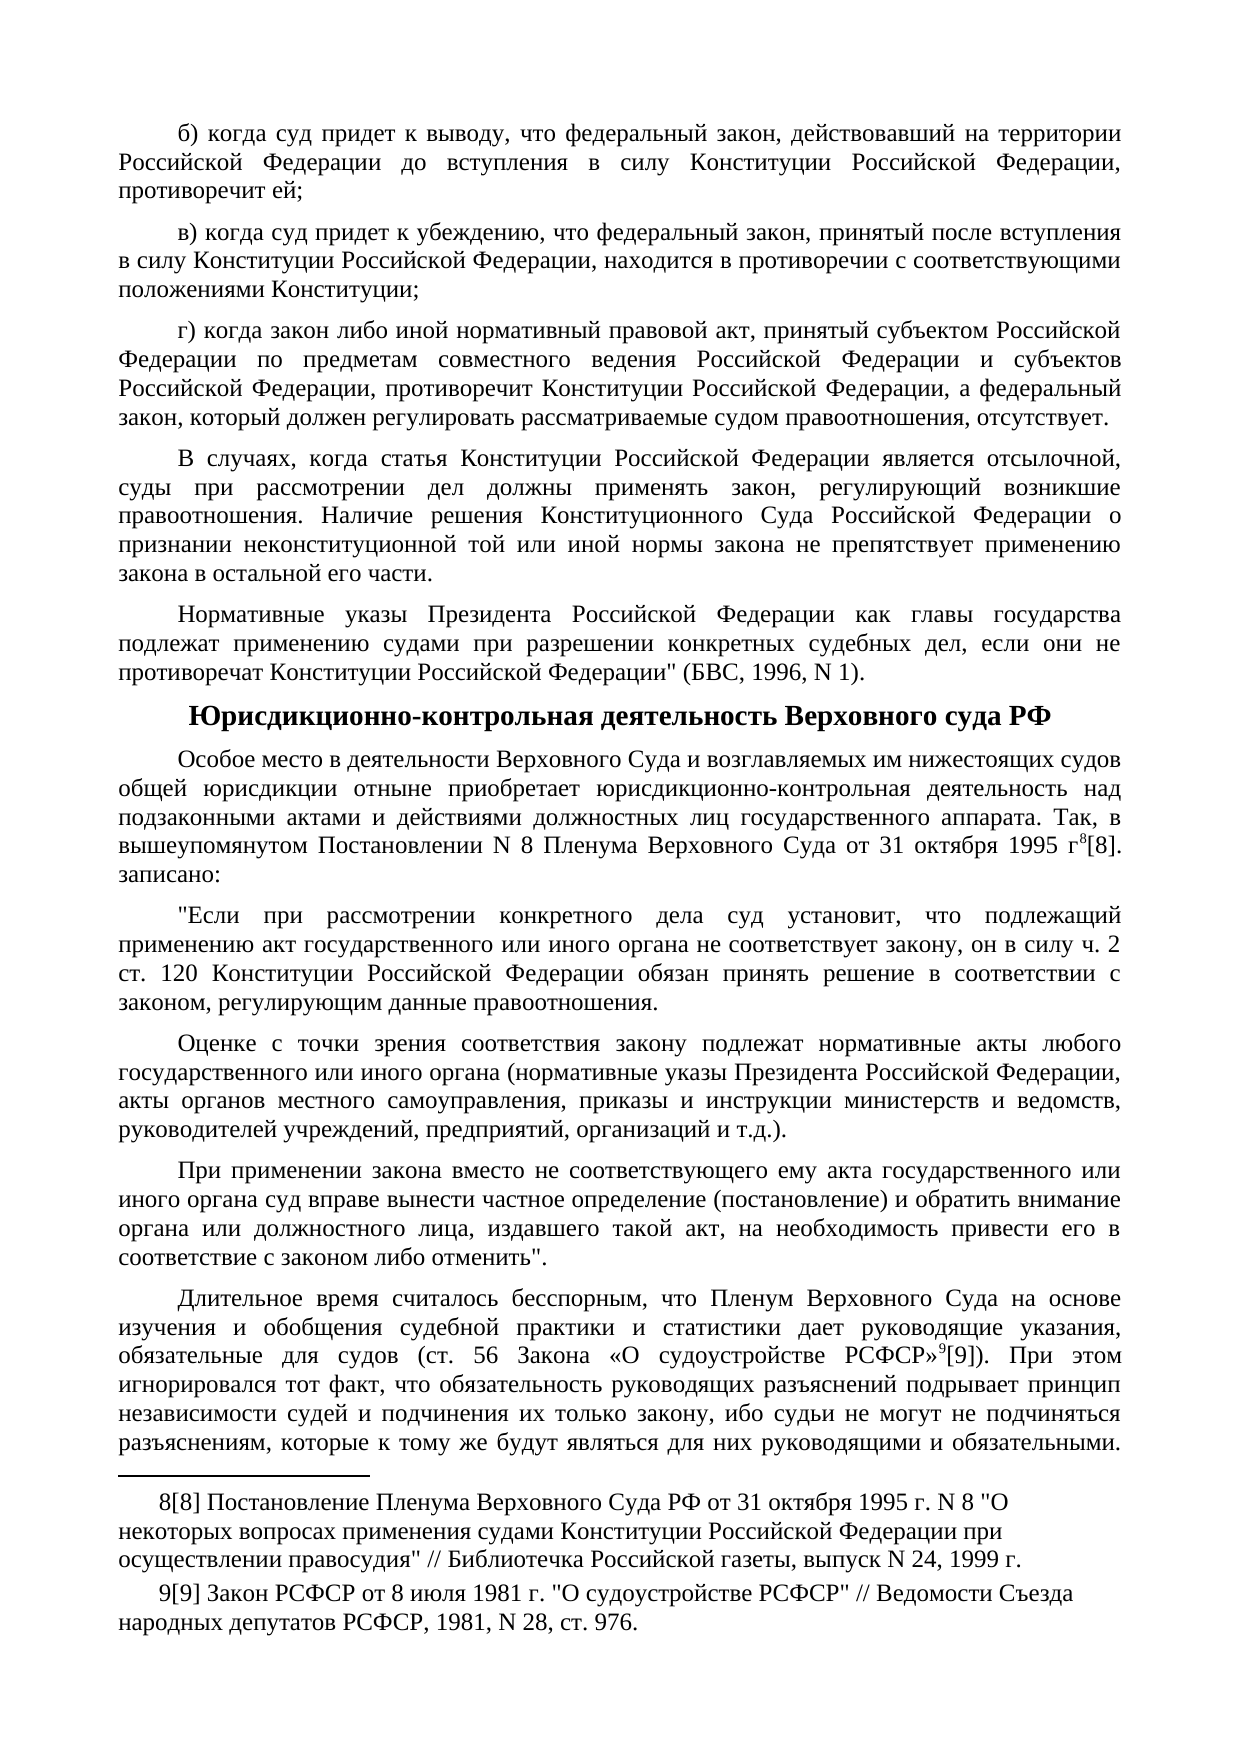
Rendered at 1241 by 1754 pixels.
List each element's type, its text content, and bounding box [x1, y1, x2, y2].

text г) когда закон либо иной нормативный правовой акт, принятый субъектом Российской Федерации по предметам совместного ведения Российской Федерации и субъектов Российской Федерации, противоречит Конституции Российской Федерации, а федеральный закон, который должен регулировать рассматриваемые судом правоотношения, отсутствует. [118, 316, 1122, 431]
text В случаях, когда статья Конституции Российской Федерации является отсылочной, суды при рассмотрении дел должны применять закон, регулирующий возникшие правоотношения. Наличие решения Конституционного Суда Российской Федерации о признании неконституционной той или иной нормы закона не препятствует применению закона в остальной его части. [118, 443, 1122, 587]
text Нормативные указы Президента Российской Федерации как главы государства подлежат применению судами при разрешении конкретных судебных дел, если они не противоречат Конституции Российской Федерации" (БВС, 1996, N 1). [118, 599, 1122, 686]
text в) когда суд придет к убеждению, что федеральный закон, принятый после вступления в силу Конституции Российской Федерации, находится в противоречии с соответствующими положениями Конституции; [118, 217, 1122, 303]
text Оценке с точки зрения соответствия закону подлежат нормативные акты любого государственного или иного органа (нормативные указы Президента Российской Федерации, акты органов местного самоуправления, приказы и инструкции министерств и ведомств, руководителей учреждений, предприятий, организаций и т.д.). [118, 1028, 1122, 1143]
text Юрисдикционно-контрольная деятельность Верховного суда РФ [118, 698, 1122, 732]
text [118, 1283, 1122, 1455]
text При применении закона вместо не соответствующего ему акта государственного или иного органа суд вправе вынести частное определение (постановление) и обратить внимание органа или должностного лица, издавшего такой акт, на необходимость привести его в соответствие с законом либо отменить". [118, 1155, 1122, 1270]
text Особое место в деятельности Верховного Суда и возглавляемых им нижестоящих судов общей юрисдикции отныне приобретает юрисдикционно-контрольная деятельность над подзаконными актами и действиями должностных лиц государственного аппарата. Так, в вышеупомянутом Постановлении N 8 Пленума Верховного Суда от 31 октября 1995 г[8]. записано: [118, 744, 1122, 888]
text "Если при рассмотрении конкретного дела суд установит, что подлежащий применению акт государственного или иного органа не соответствует закону, он в силу ч. 2 ст. 120 Конституции Российской Федерации обязан принять решение в соответствии с законом, регулирующим данные правоотношения. [118, 900, 1122, 1015]
text б) когда суд придет к выводу, что федеральный закон, действовавший на территории Российской Федерации до вступления в силу Конституции Российской Федерации, противоречит ей; [118, 118, 1122, 204]
